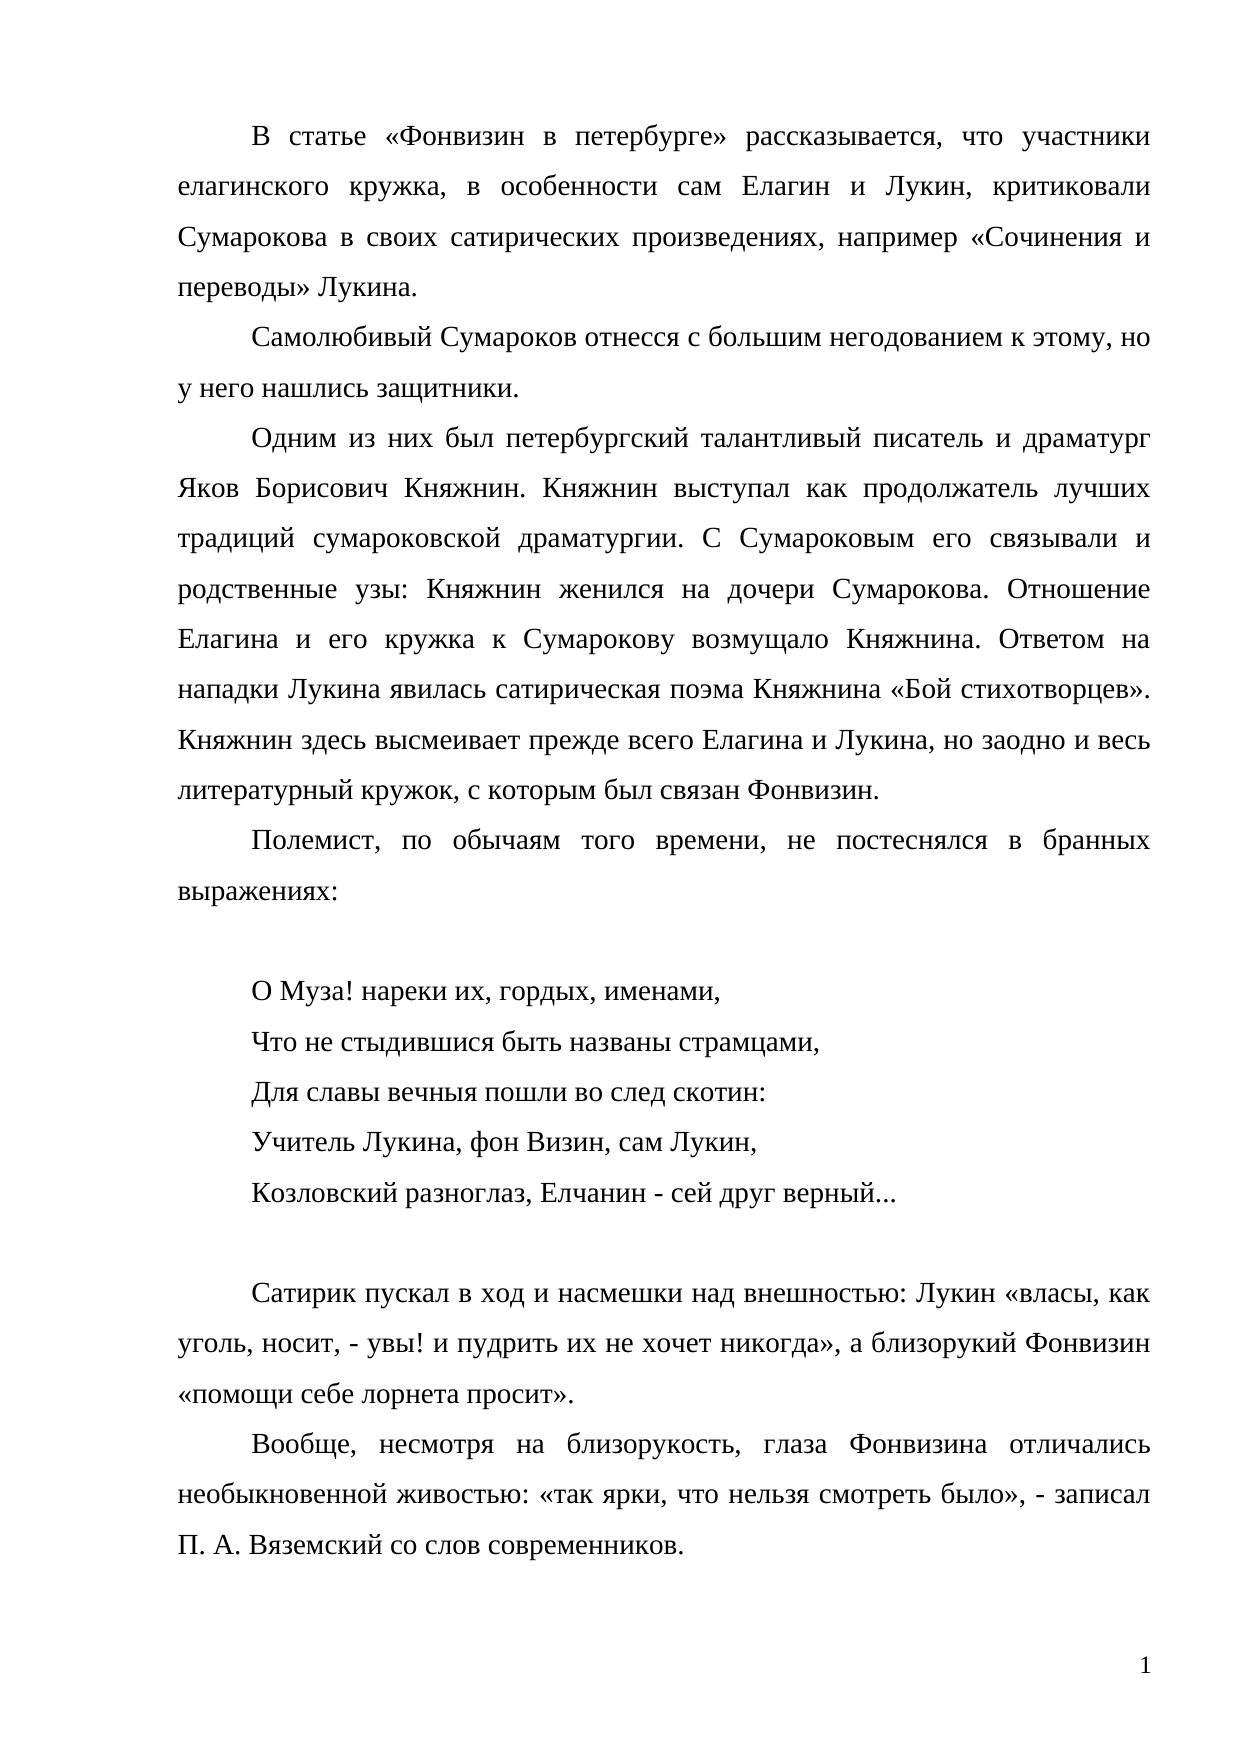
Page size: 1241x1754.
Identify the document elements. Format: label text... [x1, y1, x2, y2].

text Учитель Лукина, фон Визин, сам Лукин, [177, 1124, 1152, 1158]
text В статье «Фонвизин в петербурге» рассказывается, что участники елагинского кружка, в особенности сам Елагин и Лукин, критиковали Сумарокова в своих сатирических произведениях, например «Сочинения и переводы» Лукина. [177, 118, 1152, 303]
text Полемист, по обычаям того времени, не постеснялся в бранных выражениях: [177, 822, 1152, 906]
text О Муза! нареки их, гордых, именами, [177, 973, 1152, 1007]
text Козловский разноглаз, Елчанин - сей друг верный... [177, 1175, 1152, 1208]
text Самолюбивый Сумароков отнесся с большим негодованием к этому, но у него нашлись защитники. [177, 319, 1152, 403]
text Что не стыдившися быть названы страмцами, [177, 1024, 1152, 1057]
text Для славы вечныя пошли во след скотин: [177, 1074, 1152, 1108]
text Вообще, несмотря на близорукость, глаза Фонвизина отличались необыкновенной живостью: «так ярки, что нельзя смотреть было», - записал П. А. Вяземский со слов современников. [177, 1426, 1152, 1560]
text Одним из них был петербургский талантливый писатель и драматург Яков Борисович Княжнин. Княжнин выступал как продолжатель лучших традиций сумароковской драматургии. С Сумароковым его связывали и родственные узы: Княжнин женился на дочери Сумарокова. Отношение Елагина и его кружка к Сумарокову возмущало Княжнина. Ответом на нападки Лукина явилась сатирическая поэма Княжнина «Бой стихотворцев». Княжнин здесь высмеивает прежде всего Елагина и Лукина, но заодно и весь литературный кружок, с которым был связан Фонвизин. [177, 420, 1152, 806]
text Сатирик пускал в ход и насмешки над внешностью: Лукин «власы, как уголь, носит, - увы! и пудрить их не хочет никогда», а близорукий Фонвизин «помощи себе лорнета просит». [177, 1275, 1152, 1409]
